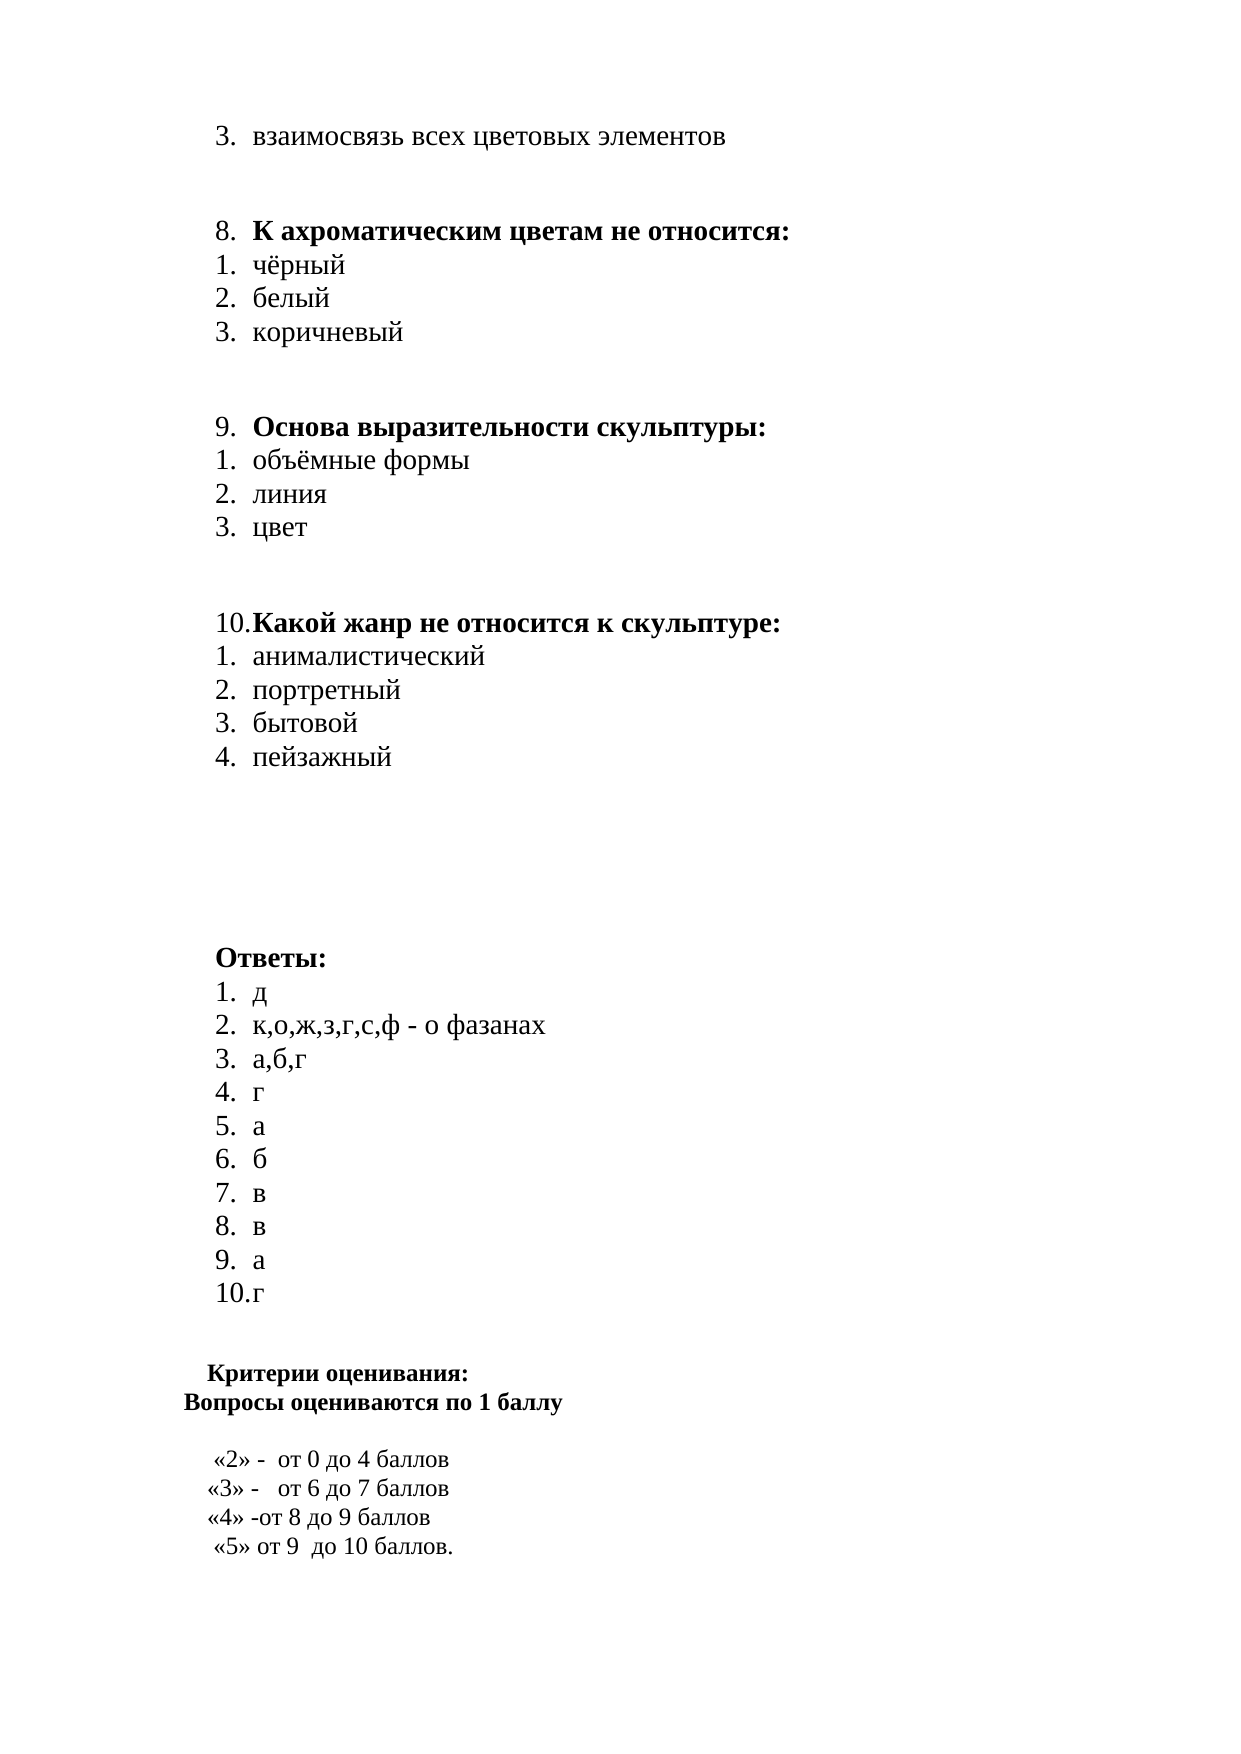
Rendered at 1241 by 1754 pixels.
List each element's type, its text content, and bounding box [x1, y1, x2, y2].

list объёмные формы [215, 442, 1152, 476]
list чёрный [215, 247, 1152, 280]
text Вопросы оцениваются по 1 баллу [177, 1387, 1152, 1416]
list коричневый [215, 314, 1152, 347]
text «5» от 9 до 10 баллов. [177, 1531, 1152, 1559]
text «4» -от 8 до 9 баллов [177, 1502, 1152, 1531]
list Какой жанр не относится к скульптуре: [215, 605, 1152, 638]
list к,о,ж,з,г,с,ф - о фазанах [215, 1007, 1152, 1041]
list цвет [215, 509, 1152, 543]
list линия [215, 476, 1152, 509]
list а,б,г [215, 1041, 1152, 1074]
text «2» - от 0 до 4 баллов [177, 1444, 1152, 1473]
list бытовой [215, 705, 1152, 739]
list взаимосвязь всех цветовых элементов [215, 118, 1152, 152]
text Ответы: [177, 940, 1152, 974]
list а [215, 1108, 1152, 1141]
list Основа выразительности скульптуры: [215, 409, 1152, 442]
list г [215, 1074, 1152, 1108]
list белый [215, 280, 1152, 314]
list портретный [215, 672, 1152, 705]
text «3» - от 6 до 7 баллов [177, 1473, 1152, 1502]
list б [215, 1141, 1152, 1175]
text Критерии оценивания: [177, 1358, 1152, 1387]
list К ахроматическим цветам не относится: [215, 213, 1152, 247]
list в [215, 1175, 1152, 1208]
list д [215, 974, 1152, 1007]
list в [215, 1208, 1152, 1242]
list г [215, 1276, 1152, 1309]
list а [215, 1242, 1152, 1276]
list анималистический [215, 638, 1152, 672]
list пейзажный [215, 739, 1152, 772]
